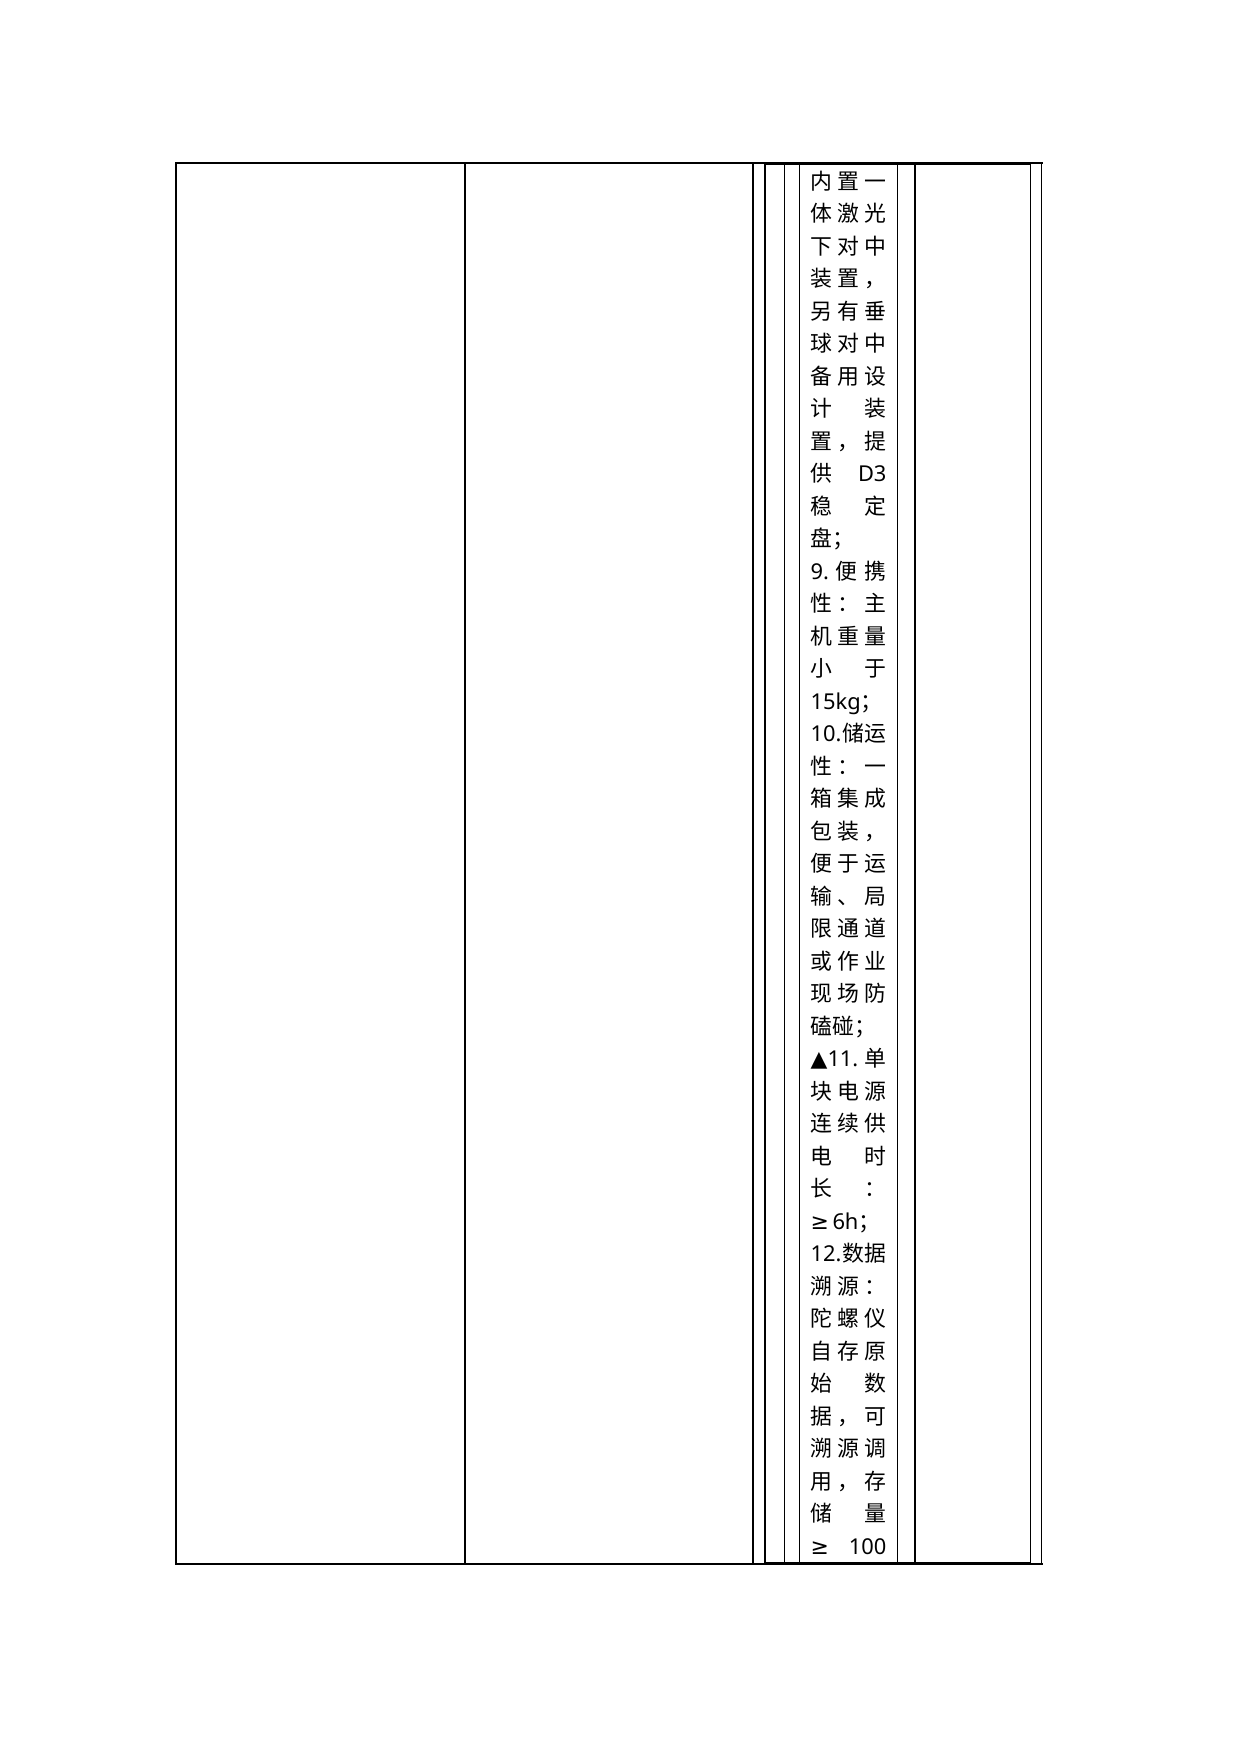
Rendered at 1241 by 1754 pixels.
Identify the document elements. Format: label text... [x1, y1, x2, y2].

table_cell [766, 165, 784, 1562]
table_cell [785, 165, 799, 1562]
table_cell [916, 165, 1030, 1562]
table_cell [466, 164, 752, 1563]
table_cell [754, 164, 764, 1563]
table_cell [898, 165, 914, 1562]
table_cell [800, 165, 897, 1562]
table_cell [1031, 164, 1041, 1563]
table_cell 1 [177, 164, 464, 1563]
